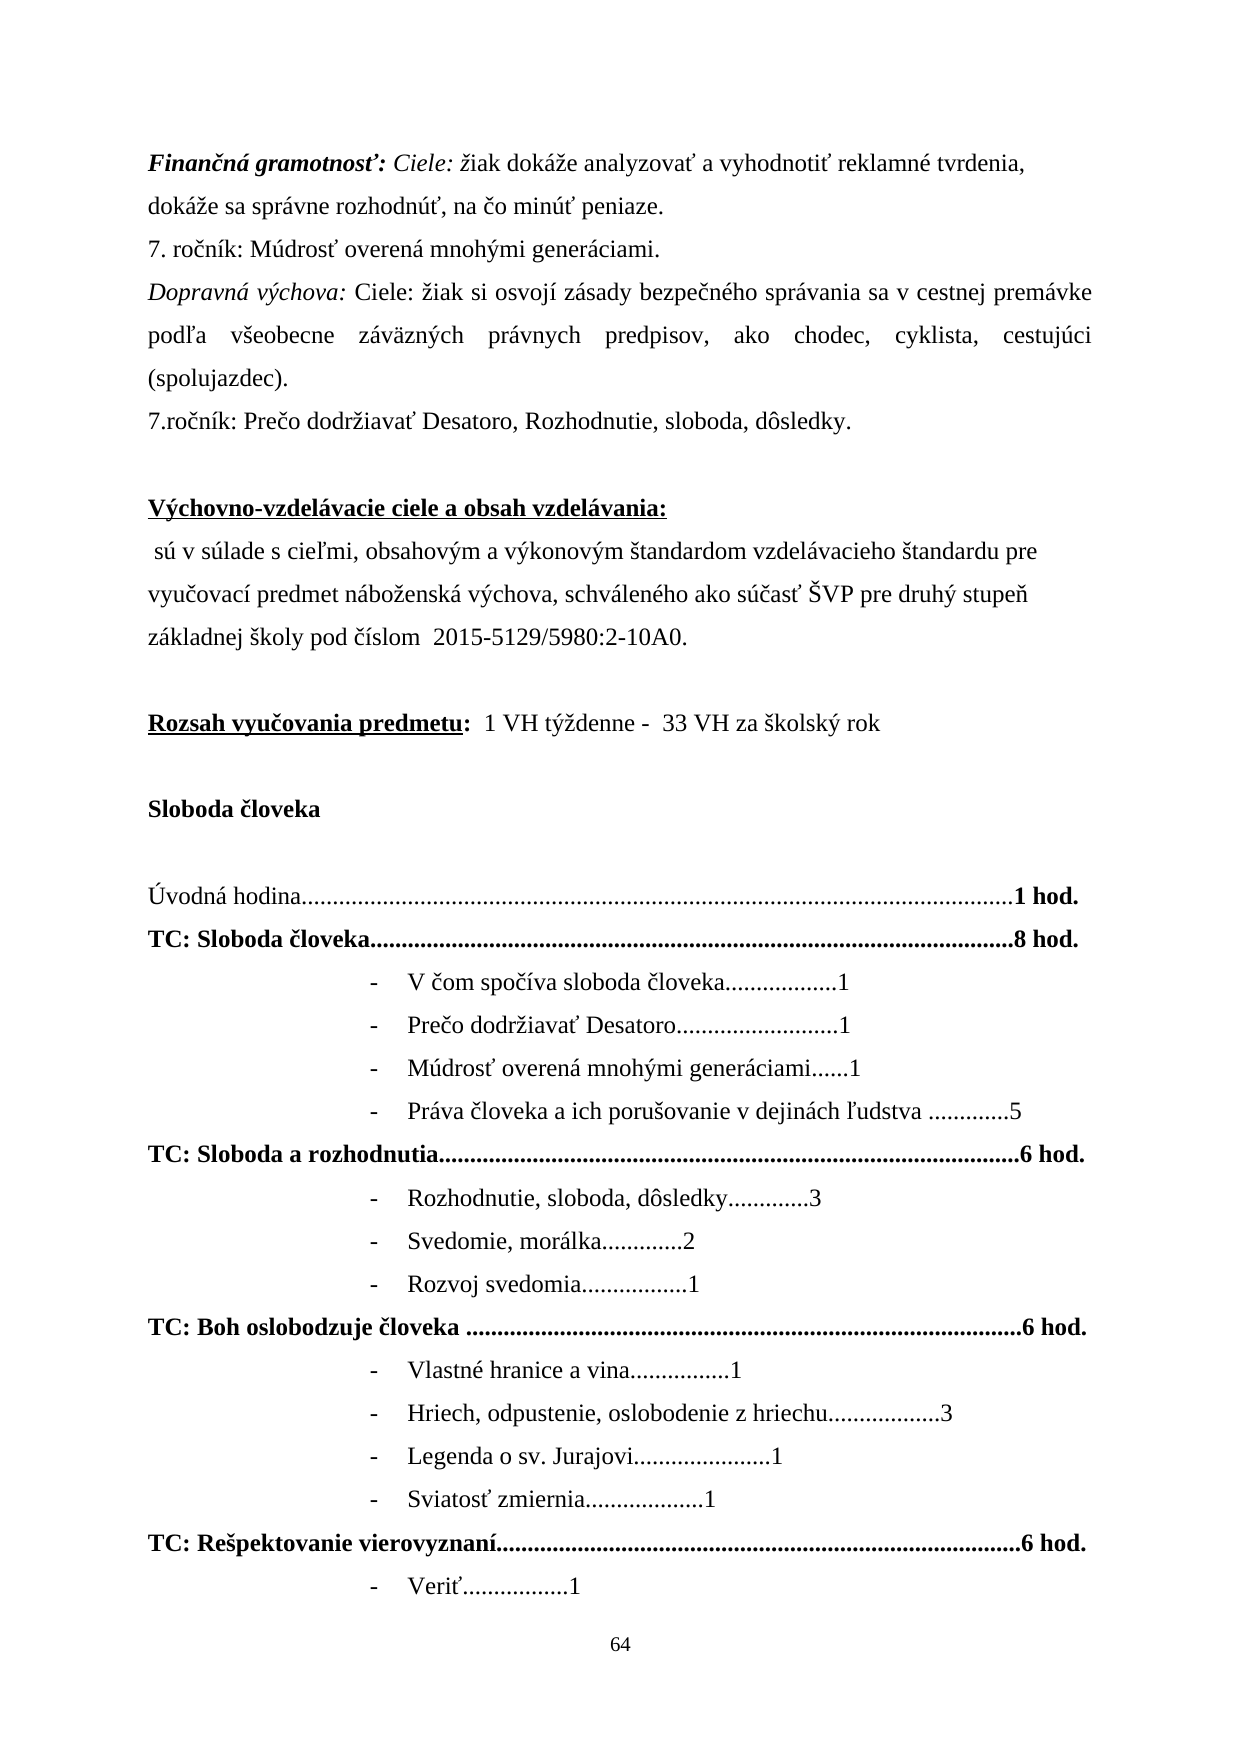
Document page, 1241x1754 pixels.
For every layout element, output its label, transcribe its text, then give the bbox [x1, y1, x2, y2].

list Rozhodnutie, sloboda, dôsledky.............3 [369, 1183, 1093, 1211]
list Práva človeka a ich porušovanie v dejinách ľudstva .............5 [369, 1096, 1093, 1125]
text sú v súlade s cieľmi, obsahovým a výkonovým štandardom vzdelávacieho štandardu pre vyučovací predmet náboženská výchova, schváleného ako súčasť ŠVP pre druhý stupeň základnej školy pod číslom 2015-5129/5980:2-10A0. [148, 536, 1093, 651]
text Dopravná výchova: Ciele: žiak si osvojí zásady bezpečného správania sa v cestnej premávke podľa všeobecne záväzných právnych predpisov, ako chodec, cyklista, cestujúci (spolujazdec). [148, 277, 1093, 392]
text TC: Boh oslobodzuje človeka .........................................................................................6 hod. [148, 1312, 1093, 1341]
text 7.ročník: Prečo dodržiavať Desatoro, Rozhodnutie, sloboda, dôsledky. [148, 406, 1093, 435]
text TC: Rešpektovanie vierovyznaní....................................................................................6 hod. [148, 1528, 1093, 1556]
list Hriech, odpustenie, oslobodenie z hriechu..................3 [369, 1398, 1093, 1427]
text Sloboda človeka [148, 794, 1093, 823]
list Legenda o sv. Jurajovi......................1 [369, 1441, 1093, 1470]
list Svedomie, morálka.............2 [369, 1226, 1093, 1254]
text Rozsah vyučovania predmetu: 1 VH týždenne - 33 VH za školský rok [148, 708, 1093, 737]
text TC: Sloboda človeka.......................................................................................................8 hod. [148, 924, 1093, 953]
text TC: Sloboda a rozhodnutia.............................................................................................6 hod. [148, 1139, 1093, 1168]
list V čom spočíva sloboda človeka..................1 [369, 967, 1093, 996]
list Rozvoj svedomia.................1 [369, 1269, 1093, 1298]
list Prečo dodržiavať Desatoro..........................1 [369, 1010, 1093, 1039]
text 7. ročník: Múdrosť overená mnohými generáciami. [148, 234, 1093, 263]
list Múdrosť overená mnohými generáciami......1 [369, 1053, 1093, 1082]
text Výchovno-vzdelávacie ciele a obsah vzdelávania: [148, 493, 1093, 521]
list Sviatosť zmiernia...................1 [369, 1484, 1093, 1513]
text Finančná gramotnosť: Ciele: žiak dokáže analyzovať a vyhodnotiť reklamné tvrdenia, dokáže sa správne rozhodnúť, na čo minúť peniaze. [148, 148, 1093, 219]
text Úvodná hodina..................................................................................................................1 hod. [148, 881, 1093, 909]
list Vlastné hranice a vina................1 [369, 1355, 1093, 1384]
list Veriť.................1 [369, 1571, 1093, 1599]
